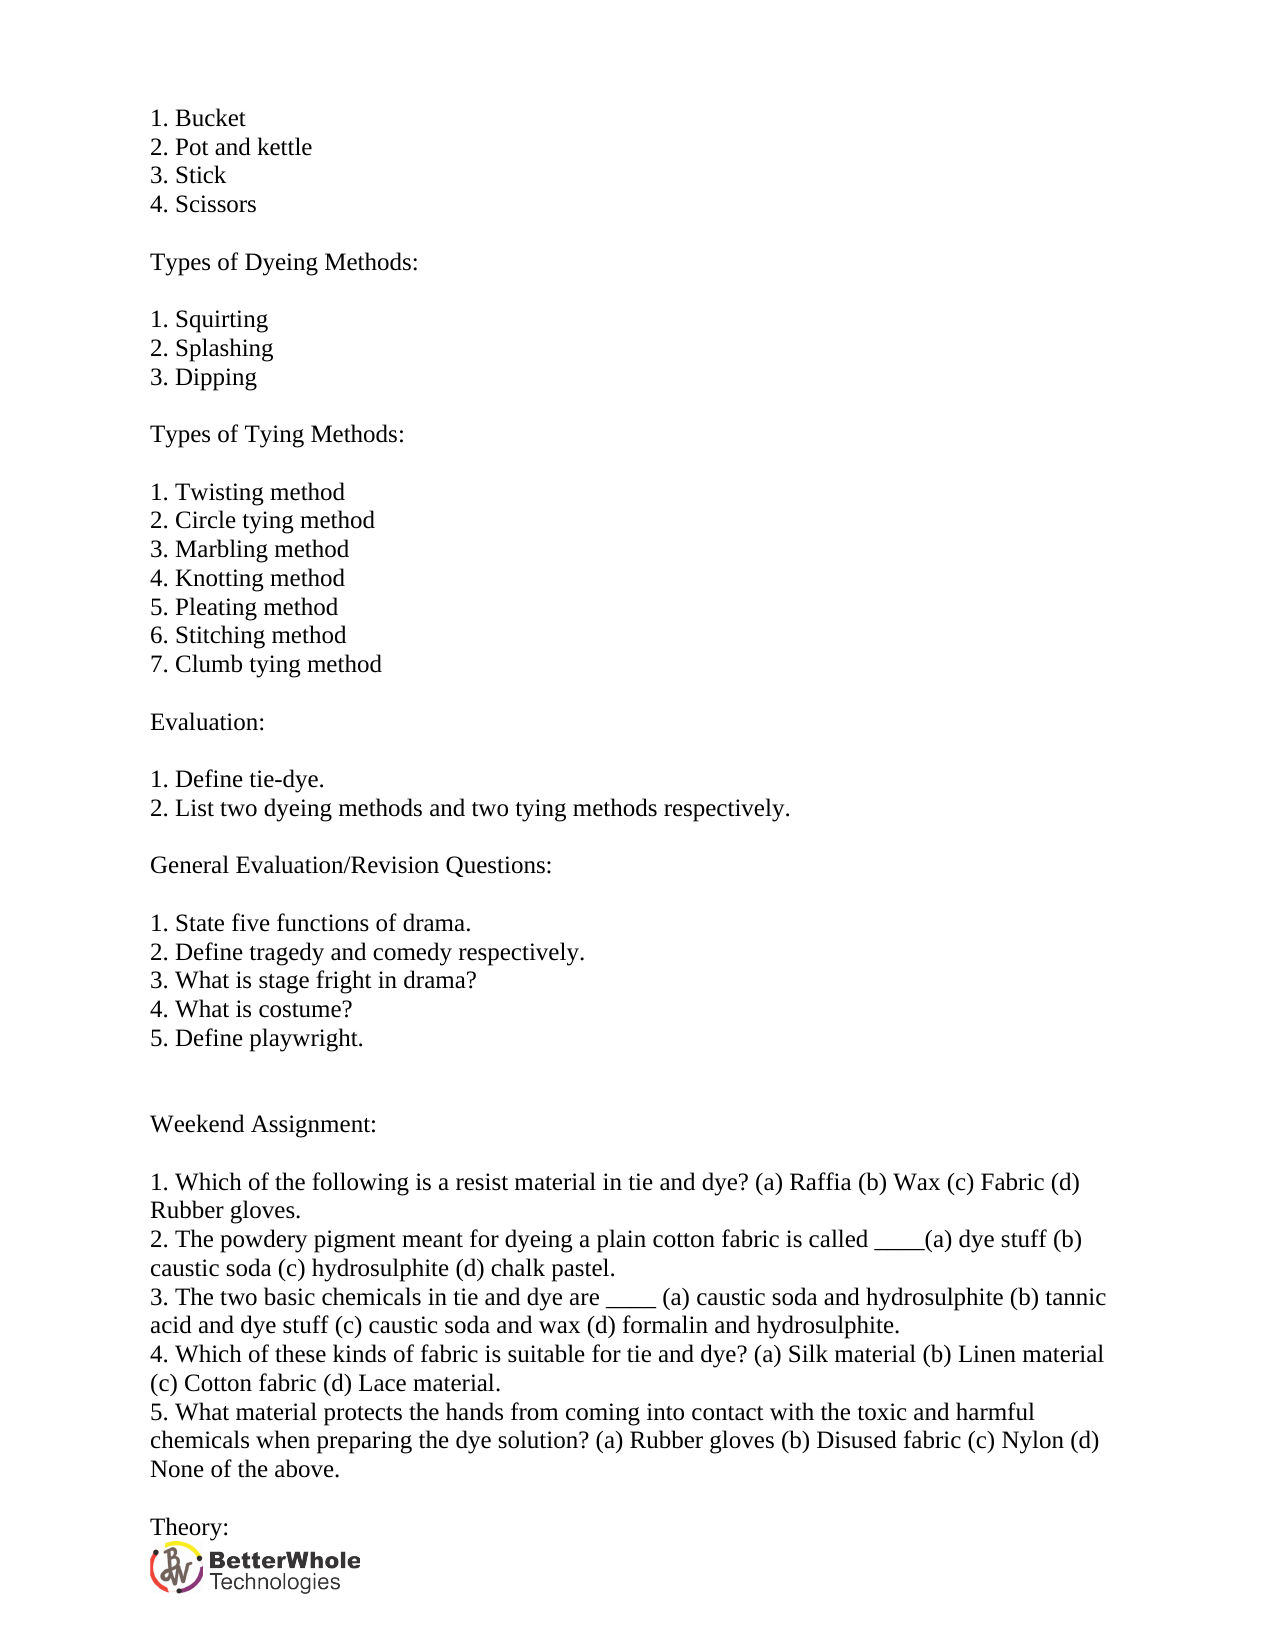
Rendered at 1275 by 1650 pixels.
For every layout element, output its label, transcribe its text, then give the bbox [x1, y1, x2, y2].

text 2. The powdery pigment meant for dyeing a plain cotton fabric is called ____(a) dye stuff (b) caustic soda (c) hydrosulphite (d) chalk pastel. [150, 1224, 1125, 1282]
text 3. Stick [150, 161, 1125, 189]
text 5. Pleating method [150, 592, 1125, 621]
text 1. Squirting [150, 304, 1125, 333]
text 5. What material protects the hands from coming into contact with the toxic and harmful chemicals when preparing the dye solution? (a) Rubber gloves (b) Disused fabric (c) Nylon (d) None of the above. [150, 1397, 1125, 1483]
text 7. Clumb tying method [150, 649, 1125, 678]
text 2. Pot and kettle [150, 132, 1125, 161]
text 5. Define playwright. [150, 1023, 1125, 1052]
text 3. Dipping [150, 362, 1125, 391]
text 3. Marbling method [150, 534, 1125, 563]
text Types of Tying Methods: [150, 419, 1125, 448]
text 6. Stitching method [150, 621, 1125, 649]
text Evaluation: [150, 707, 1125, 736]
text 2. Define tragedy and comedy respectively. [150, 937, 1125, 966]
text 1. Which of the following is a resist material in tie and dye? (a) Raffia (b) Wax (c) Fabric (d) Rubber gloves. [150, 1167, 1125, 1224]
text 4. What is costume? [150, 994, 1125, 1023]
text 1. Twisting method [150, 477, 1125, 506]
text 1. Define tie-dye. [150, 764, 1125, 793]
text 4. Scissors [150, 189, 1125, 218]
text 4. Knotting method [150, 563, 1125, 592]
text 2. Splashing [150, 333, 1125, 362]
text General Evaluation/Revision Questions: [150, 851, 1125, 879]
text Theory: [150, 1512, 1125, 1541]
text 2. Circle tying method [150, 506, 1125, 534]
text 3. The two basic chemicals in tie and dye are ____ (a) caustic soda and hydrosulphite (b) tannic acid and dye stuff (c) caustic soda and wax (d) formalin and hydrosulphite. [150, 1282, 1125, 1339]
text 3. What is stage fright in drama? [150, 966, 1125, 994]
text 2. List two dyeing methods and two tying methods respectively. [150, 793, 1125, 822]
text Weekend Assignment: [150, 1109, 1125, 1138]
text 1. Bucket [150, 103, 1125, 132]
picture [150, 1541, 360, 1594]
text 1. State five functions of drama. [150, 908, 1125, 937]
text 4. Which of these kinds of fabric is suitable for tie and dye? (a) Silk material (b) Linen material (c) Cotton fabric (d) Lace material. [150, 1339, 1125, 1397]
text Types of Dyeing Methods: [150, 247, 1125, 276]
